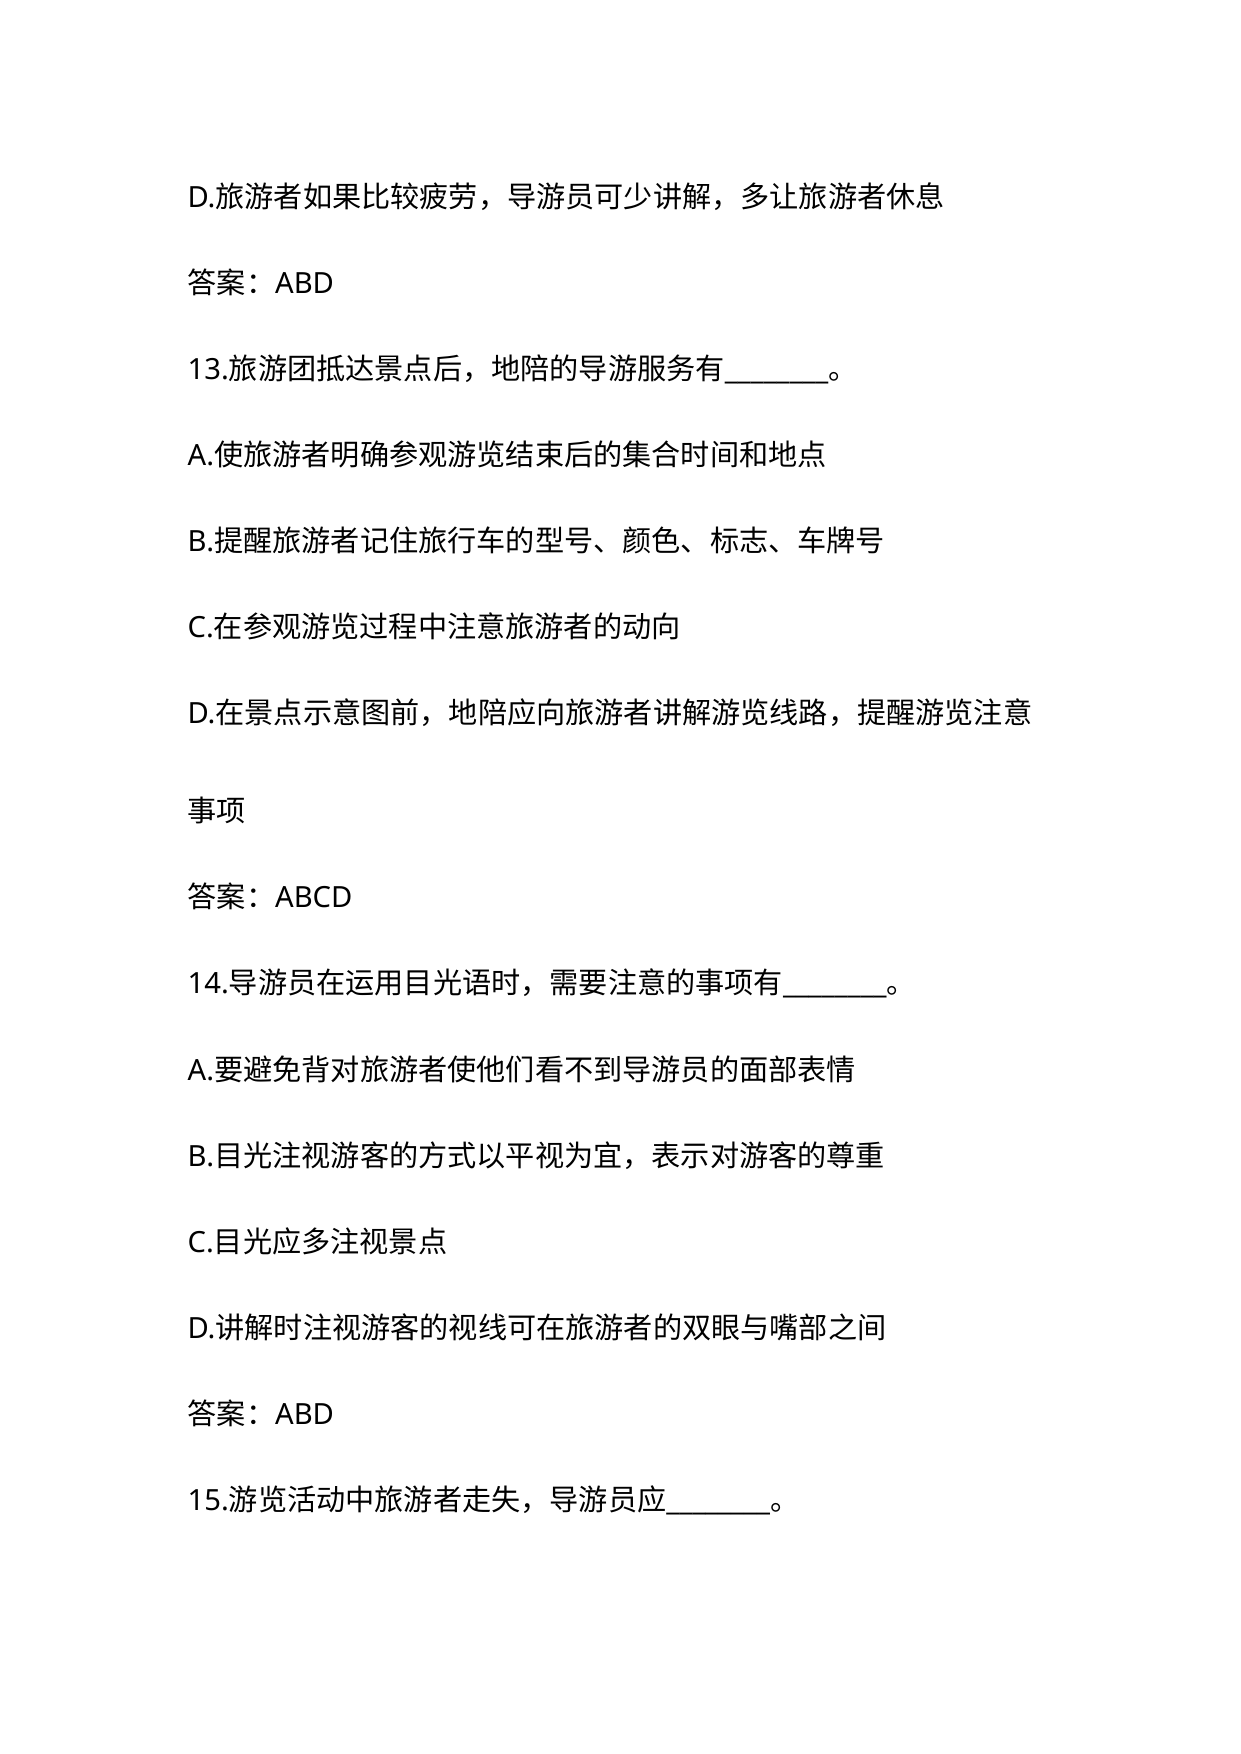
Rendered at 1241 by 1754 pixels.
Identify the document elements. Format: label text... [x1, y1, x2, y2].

text D.在景点示意图前，地陪应向旅游者讲解游览线路，提醒游览注意事项 [187, 679, 1053, 841]
text D.旅游者如果比较疲劳，导游员可少讲解，多让旅游者休息 [187, 162, 1053, 227]
text C.在参观游览过程中注意旅游者的动向 [187, 593, 1053, 658]
list 游览活动中旅游者走失，导游员应________。 [187, 1466, 1053, 1531]
text 答案：ABCD [187, 862, 1053, 927]
text C.目光应多注视景点 [187, 1207, 1053, 1272]
text A.要避免背对旅游者使他们看不到导游员的面部表情 [187, 1035, 1053, 1100]
list 旅游团抵达景点后，地陪的导游服务有________。 [187, 334, 1053, 399]
text 答案：ABD [187, 1379, 1053, 1444]
text B.目光注视游客的方式以平视为宜，表示对游客的尊重 [187, 1121, 1053, 1186]
text A.使旅游者明确参观游览结束后的集合时间和地点 [187, 420, 1053, 485]
text B.提醒旅游者记住旅行车的型号、颜色、标志、车牌号 [187, 507, 1053, 572]
text 答案：ABD [187, 248, 1053, 313]
text D.讲解时注视游客的视线可在旅游者的双眼与嘴部之间 [187, 1293, 1053, 1358]
list 导游员在运用目光语时，需要注意的事项有________。 [187, 949, 1053, 1014]
